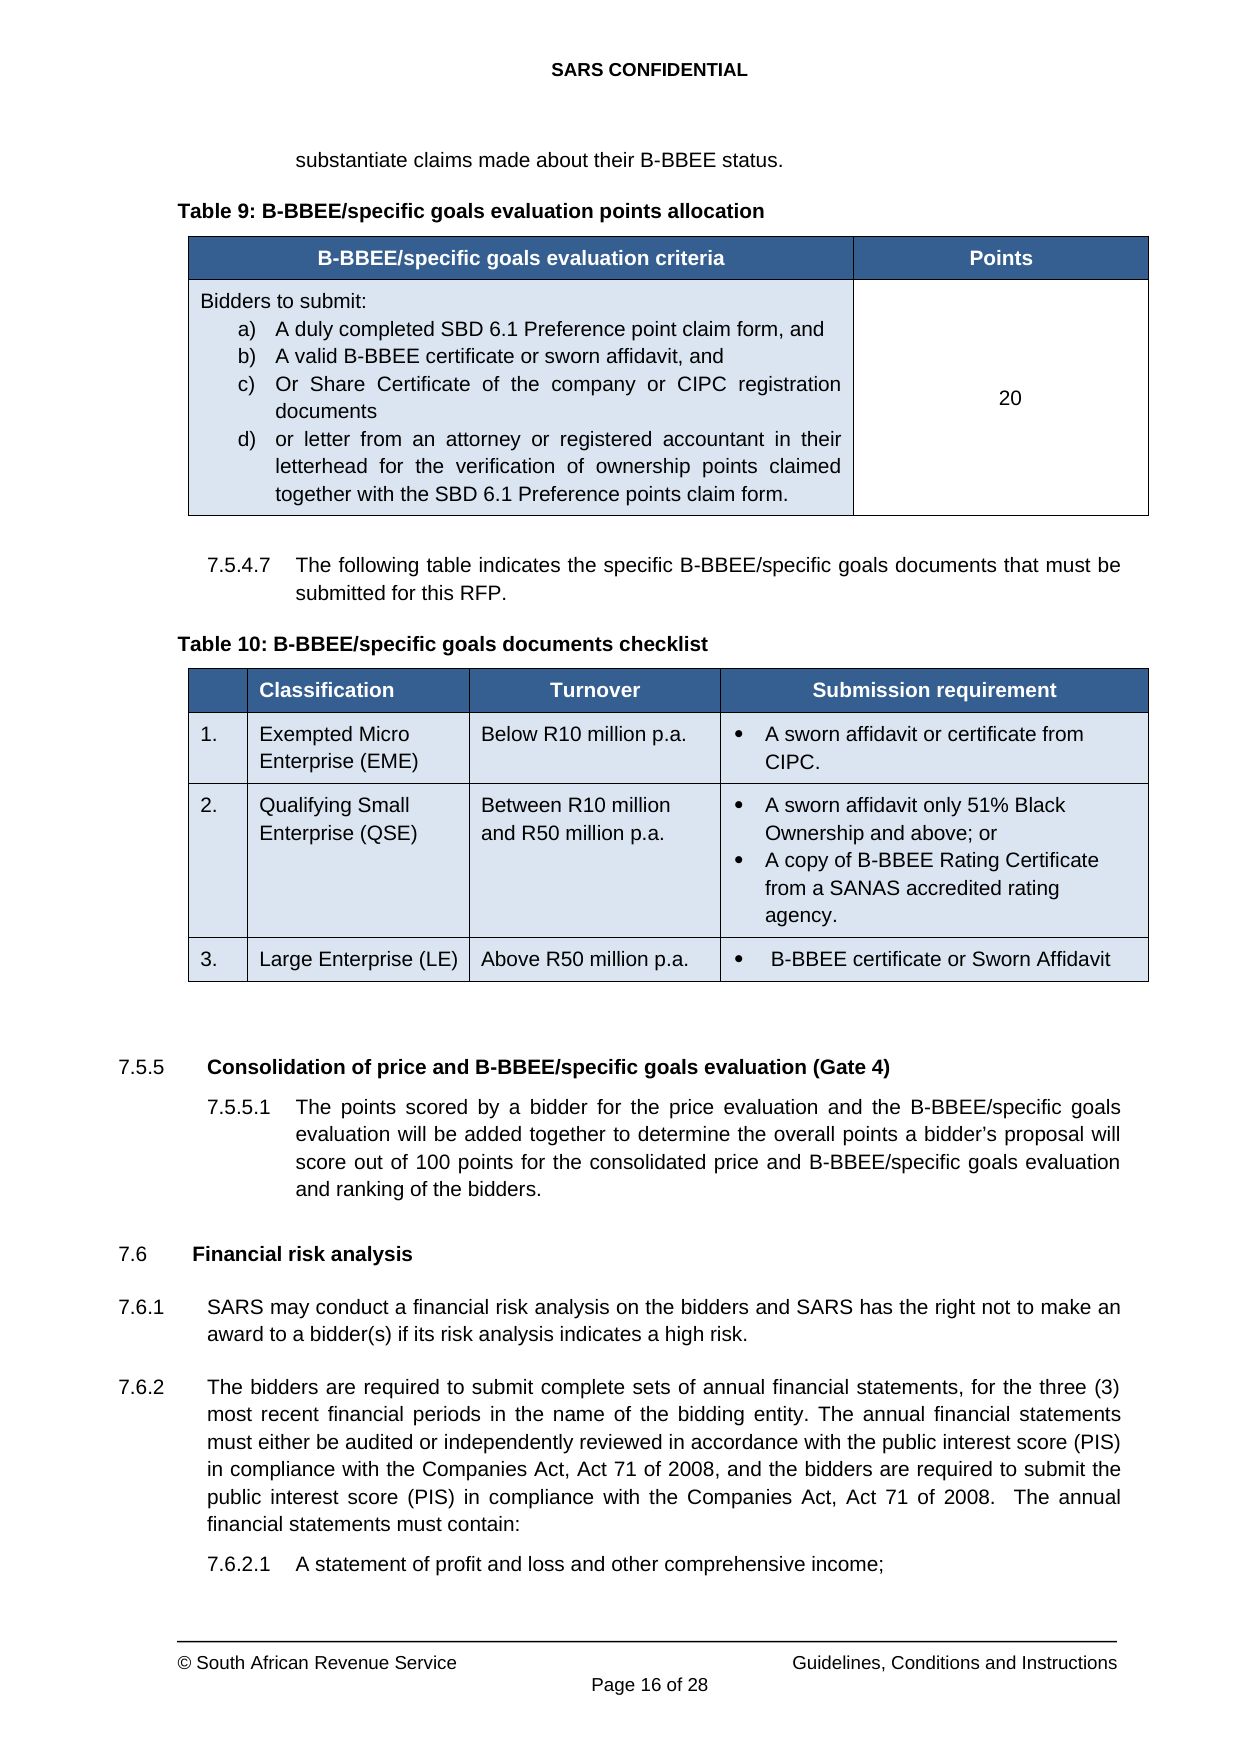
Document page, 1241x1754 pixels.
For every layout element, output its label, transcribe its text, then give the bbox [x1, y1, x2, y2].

text A statement of profit and loss and other comprehensive income; [207, 1552, 1122, 1576]
table_header Submission requirement [721, 669, 1148, 712]
table_cell Above R50 million p.a. [470, 938, 720, 981]
text Table 10: B-BBEE/specific goals documents checklist [177, 632, 1122, 656]
table_cell Between R10 million and R50 million p.a. [470, 784, 720, 937]
text Consolidation of price and B-BBEE/specific goals evaluation (Gate 4) [118, 1055, 1122, 1079]
table_header Points [854, 237, 1148, 279]
table_cell Exempted Micro Enterprise (EME) [248, 713, 469, 783]
table_cell Qualifying Small Enterprise (QSE) [248, 784, 469, 937]
text The bidders are required to submit complete sets of annual financial statements, for the three (3) most recent financial periods in the name of the bidding entity. The annual financial statements must either be audited or independently reviewed in accordance with the public interest score (PIS) in compliance with the Companies Act, Act 71 of 2008, and the bidders are required to submit the public interest score (PIS) in compliance with the Companies Act, Act 71 of 2008. The annual financial statements must contain: [118, 1375, 1122, 1536]
text The following table indicates the specific B-BBEE/specific goals documents that must be submitted for this RFP. [207, 553, 1122, 604]
table_cell A sworn affidavit or certificate from CIPC. [721, 713, 1148, 783]
table_header B-BBEE/specific goals evaluation criteria [189, 237, 853, 279]
text Table 9: B-BBEE/specific goals evaluation points allocation [177, 199, 1122, 223]
table_cell Large Enterprise (LE) [248, 938, 469, 981]
text The points scored by a bidder for the price evaluation and the B-BBEE/specific goals evaluation will be added together to determine the overall points a bidder’s proposal will score out of 100 points for the consolidated price and B-BBEE/specific goals evaluation and ranking of the bidders. [207, 1095, 1122, 1201]
table_cell A sworn affidavit only 51% Black Ownership and above; or A copy of B-BBEE Rating Certificate from a SANAS accredited rating agency. [721, 784, 1148, 937]
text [207, 148, 1122, 172]
table_cell 1. [189, 713, 247, 783]
table_cell 3. [189, 938, 247, 981]
table_cell 2. [189, 784, 247, 937]
text SARS may conduct a financial risk analysis on the bidders and SARS has the right not to make an award to a bidder(s) if its risk analysis indicates a high risk. [118, 1295, 1122, 1346]
table_cell B-BBEE certificate or Sworn Affidavit [721, 938, 1148, 981]
table_header Turnover [470, 669, 720, 712]
table_cell Below R10 million p.a. [470, 713, 720, 783]
table_header Classification [248, 669, 469, 712]
table_header [189, 669, 247, 712]
text Financial risk analysis [118, 1242, 1122, 1266]
table_cell Bidders to submit: A duly completed SBD 6.1 Preference point claim form, and A valid B-BBEE certificate or sworn affidavit, and Or Share Certificate of the company or CIPC registration documents or letter from an attorney or registered accountant in their letterhead for the verification of ownership points claimed together with the SBD 6.1 Preference points claim form. [189, 280, 853, 515]
table_cell 20 [854, 280, 1148, 515]
